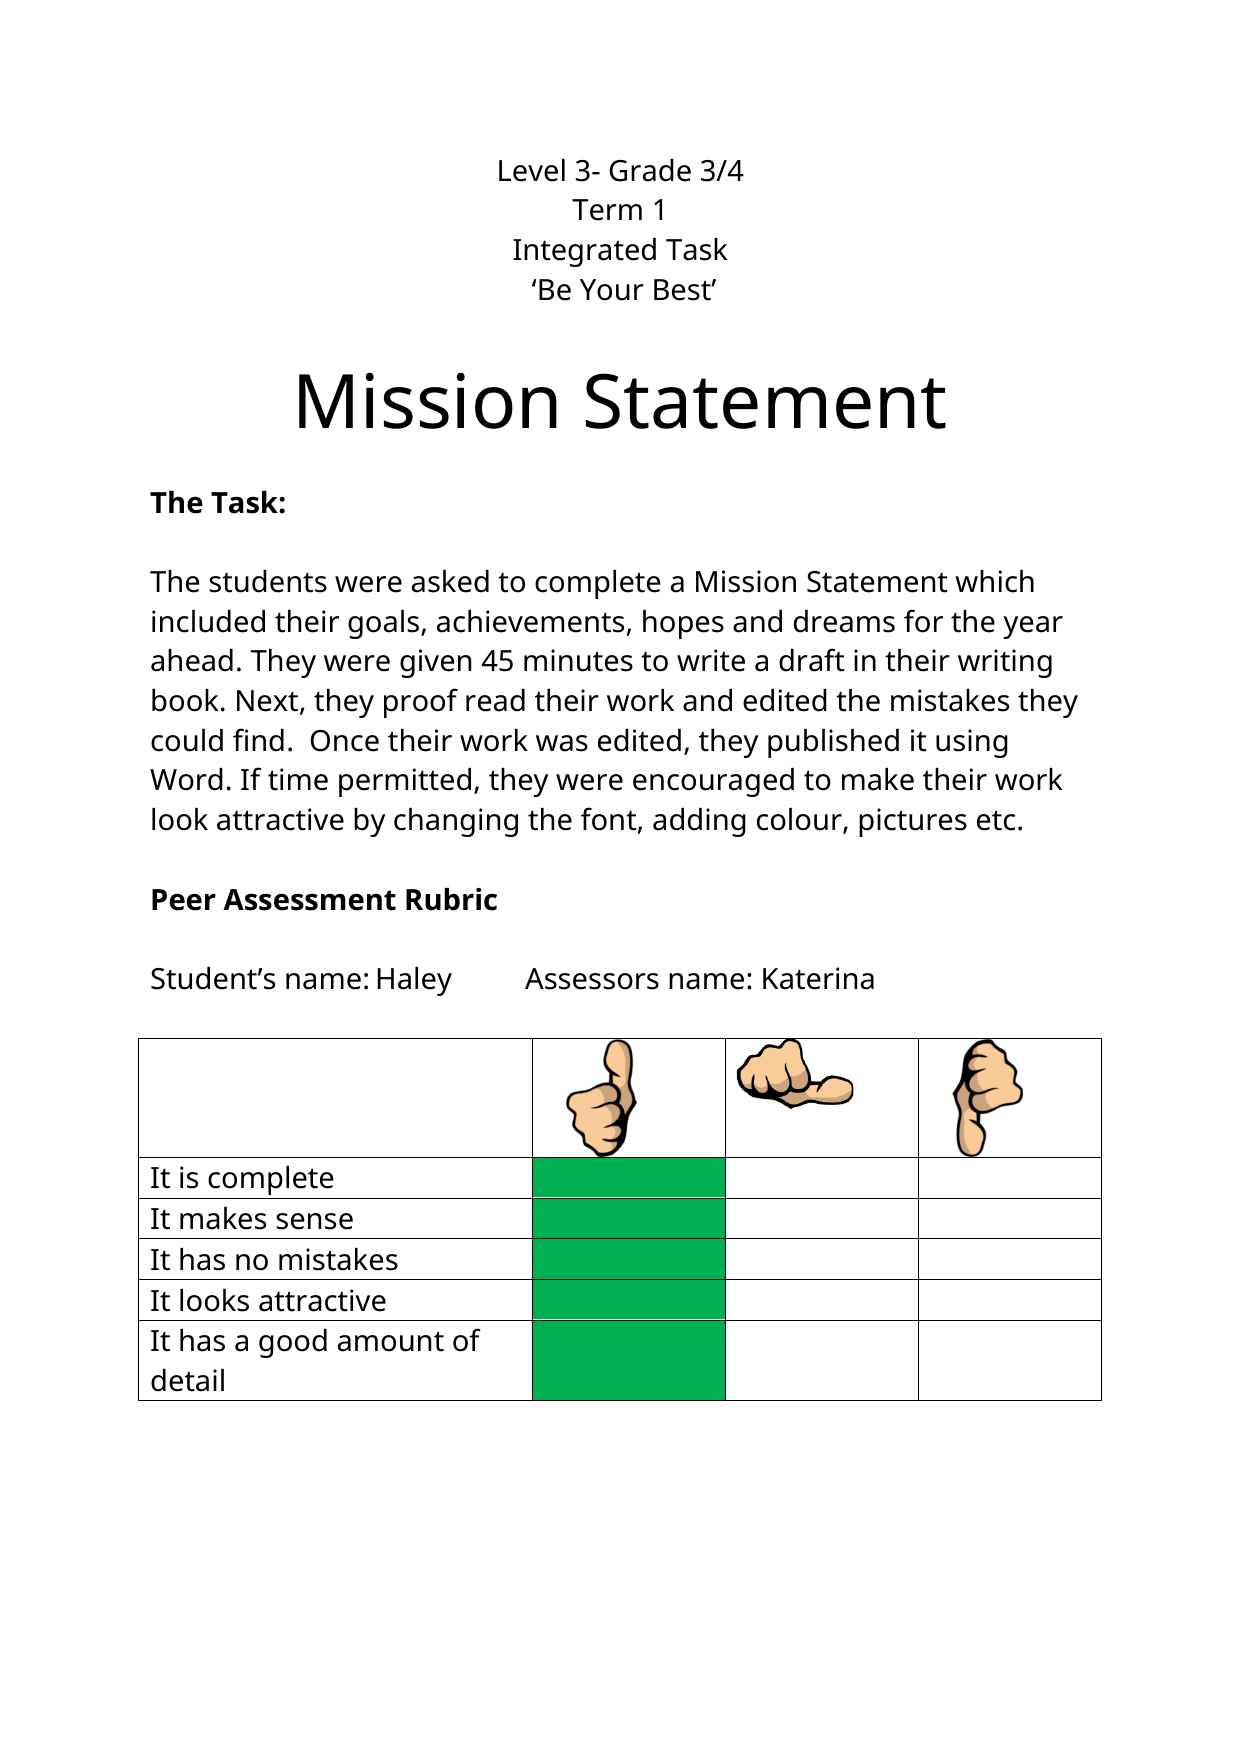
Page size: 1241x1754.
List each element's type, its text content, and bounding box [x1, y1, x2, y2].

table_cell [919, 1158, 1101, 1197]
table_cell It has no mistakes [139, 1239, 532, 1279]
table_cell [533, 1280, 725, 1319]
text Term 1 [150, 190, 1090, 229]
table_header [533, 1039, 566, 1157]
table_cell It has a good amount of detail [139, 1321, 532, 1400]
table_cell It looks attractive [139, 1280, 532, 1319]
picture [953, 1040, 1023, 1156]
text Student’s name: Haley Assessors name: Katerina [150, 958, 1090, 998]
text Peer Assessment Rubric [150, 879, 1090, 918]
table_header [919, 1039, 952, 1157]
table_header [139, 1039, 532, 1157]
table_cell It is complete [139, 1158, 532, 1197]
table_header [1023, 1039, 1101, 1157]
table_cell [533, 1239, 725, 1279]
table_cell [533, 1199, 725, 1238]
table_cell [726, 1321, 918, 1400]
table_header [637, 1039, 725, 1157]
table_cell [919, 1199, 1101, 1238]
table_cell [726, 1239, 918, 1279]
picture [567, 1040, 637, 1156]
text Integrated Task [150, 229, 1090, 269]
table_cell [919, 1239, 1101, 1279]
table_cell [726, 1199, 918, 1238]
text Mission Statement [150, 348, 1090, 451]
table_header [726, 1039, 918, 1157]
table_cell [919, 1321, 1101, 1400]
table_cell [726, 1158, 918, 1197]
text Level 3- Grade 3/4 [150, 150, 1090, 190]
text The students were asked to complete a Mission Statement which included their goals, achievements, hopes and dreams for the year ahead. They were given 45 minutes to write a draft in their writing book. Next, they proof read their work and edited the mistakes they could find. Once their work was edited, they published it using Word. If time permitted, they were encouraged to make their work look attractive by changing the font, adding colour, pictures etc. [150, 561, 1090, 839]
text ‘Be Your Best’ [150, 269, 1090, 309]
picture [736, 1038, 854, 1109]
table_cell [533, 1321, 725, 1400]
table_cell [919, 1280, 1101, 1319]
text The Task: [150, 482, 1090, 522]
table_cell It makes sense [139, 1199, 532, 1238]
table_cell [726, 1280, 918, 1319]
table_cell [533, 1158, 725, 1197]
